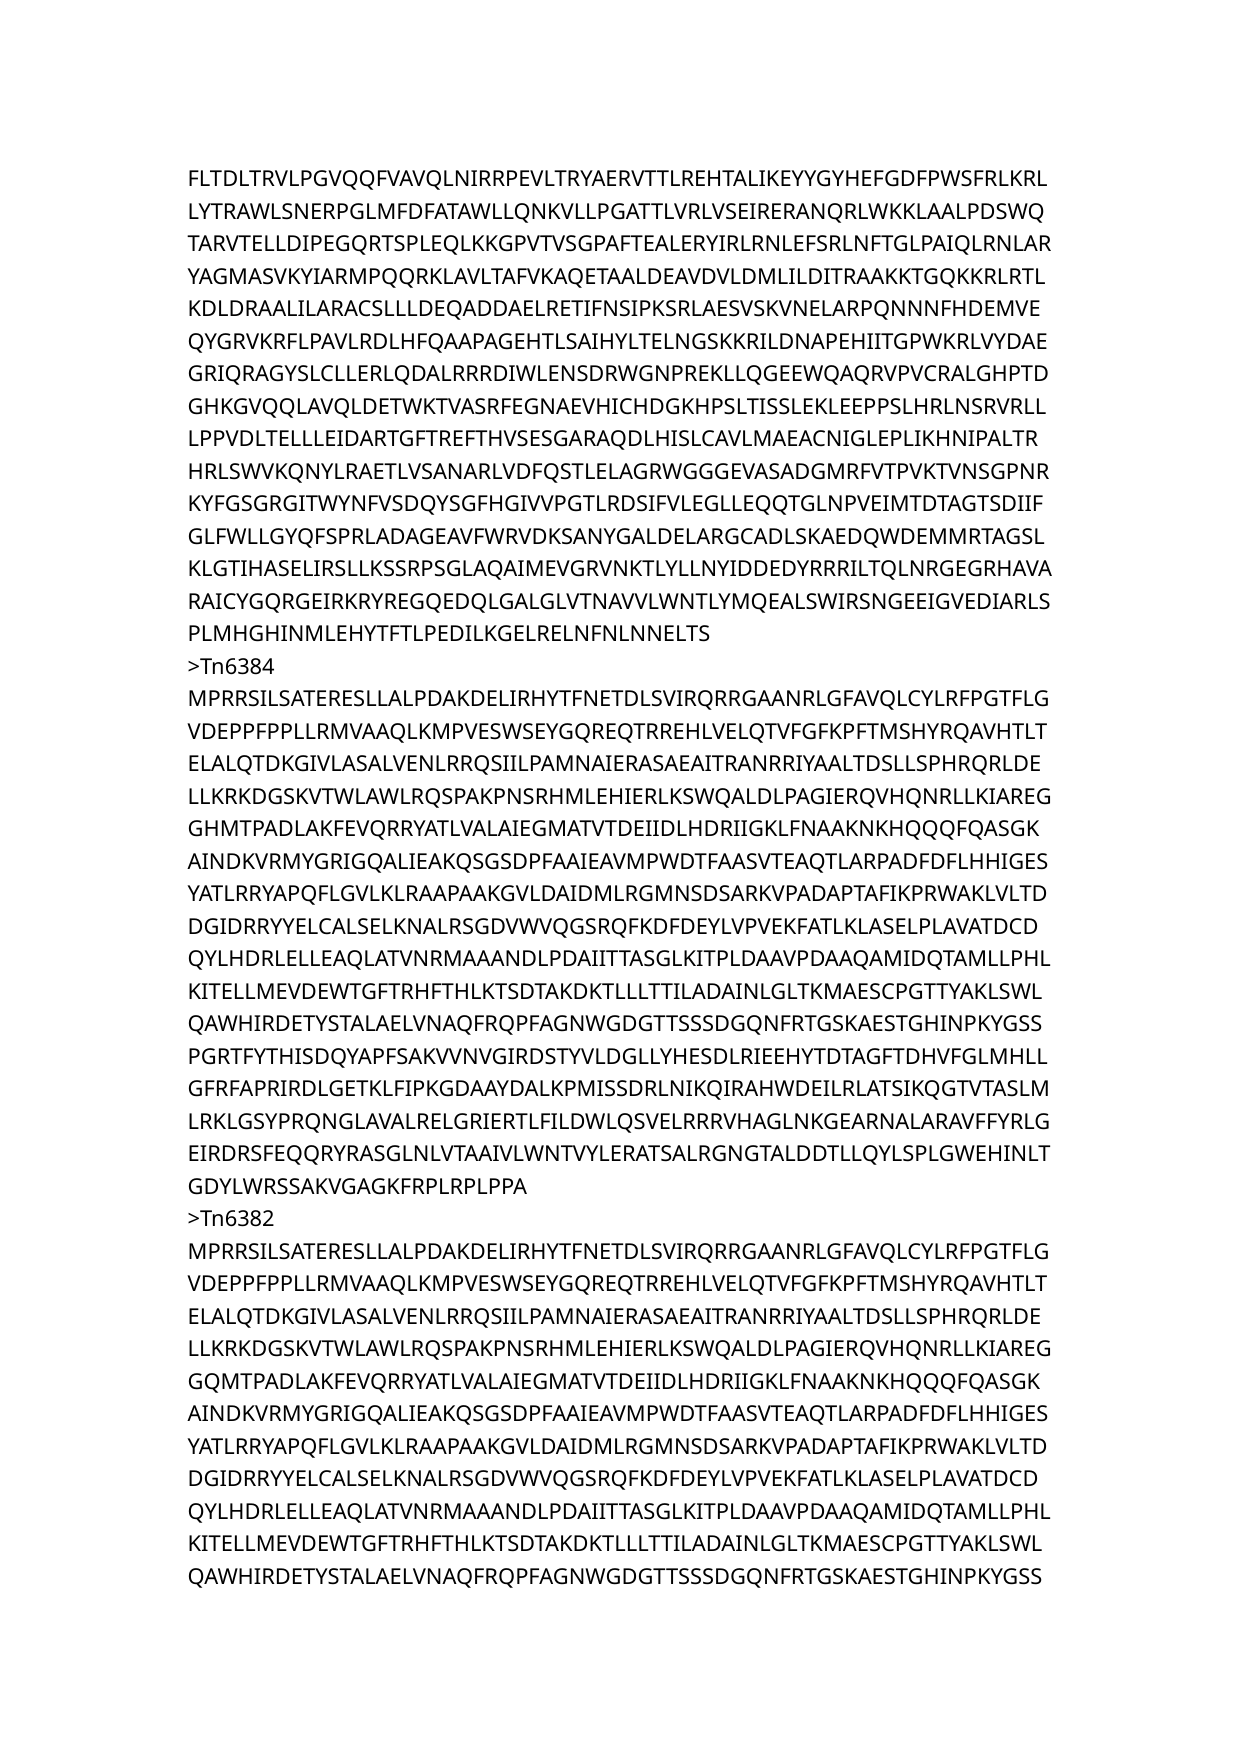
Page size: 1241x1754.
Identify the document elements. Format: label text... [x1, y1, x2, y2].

text >Tn6384 [187, 649, 1053, 682]
text >Tn6382 [187, 1202, 1053, 1234]
text MPRRSILSATERESLLALPDAKDELIRHYTFNETDLSVIRQRRGAANRLGFAVQLCYLRFPGTFLGVDEPPFPPLLRMVAAQLKMPVESWSEYGQREQTRREHLVELQTVFGFKPFTMSHYRQAVHTLTELALQTDKGIVLASALVENLRRQSIILPAMNAIERASAEAITRANRRIYAALTDSLLSPHRQRLDELLKRKDGSKVTWLAWLRQSPAKPNSRHMLEHIERLKSWQALDLPAGIERQVHQNRLLKIAREGGHMTPADLAKFEVQRRYATLVALAIEGMATVTDEIIDLHDRIIGKLFNAAKNKHQQQFQASGKAINDKVRMYGRIGQALIEAKQSGSDPFAAIEAVMPWDTFAASVTEAQTLARPADFDFLHHIGESYATLRRYAPQFLGVLKLRAAPAAKGVLDAIDMLRGMNSDSARKVPADAPTAFIKPRWAKLVLTDDGIDRRYYELCALSELKNALRSGDVWVQGSRQFKDFDEYLVPVEKFATLKLASELPLAVATDCDQYLHDRLELLEAQLATVNRMAAANDLPDAIITTASGLKITPLDAAVPDAAQAMIDQTAMLLPHLKITELLMEVDEWTGFTRHFTHLKTSDTAKDKTLLLTTILADAINLGLTKMAESCPGTTYAKLSWLQAWHIRDETYSTALAELVNAQFRQPFAGNWGDGTTSSSDGQNFRTGSKAESTGHINPKYGSSPGRTFYTHISDQYAPFSAKVVNVGIRDSTYVLDGLLYHESDLRIEEHYTDTAGFTDHVFGLMHLLGFRFAPRIRDLGETKLFIPKGDAAYDALKPMISSDRLNIKQIRAHWDEILRLATSIKQGTVTASLMLRKLGSYPRQNGLAVALRELGRIERTLFILDWLQSVELRRRVHAGLNKGEARNALARAVFFYRLGEIRDRSFEQQRYRASGLNLVTAAIVLWNTVYLERATSALRGNGTALDDTLLQYLSPLGWEHINLTGDYLWRSSAKVGAGKFRPLRPLPPA [187, 682, 1053, 1202]
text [187, 1234, 1053, 1592]
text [187, 162, 1053, 649]
